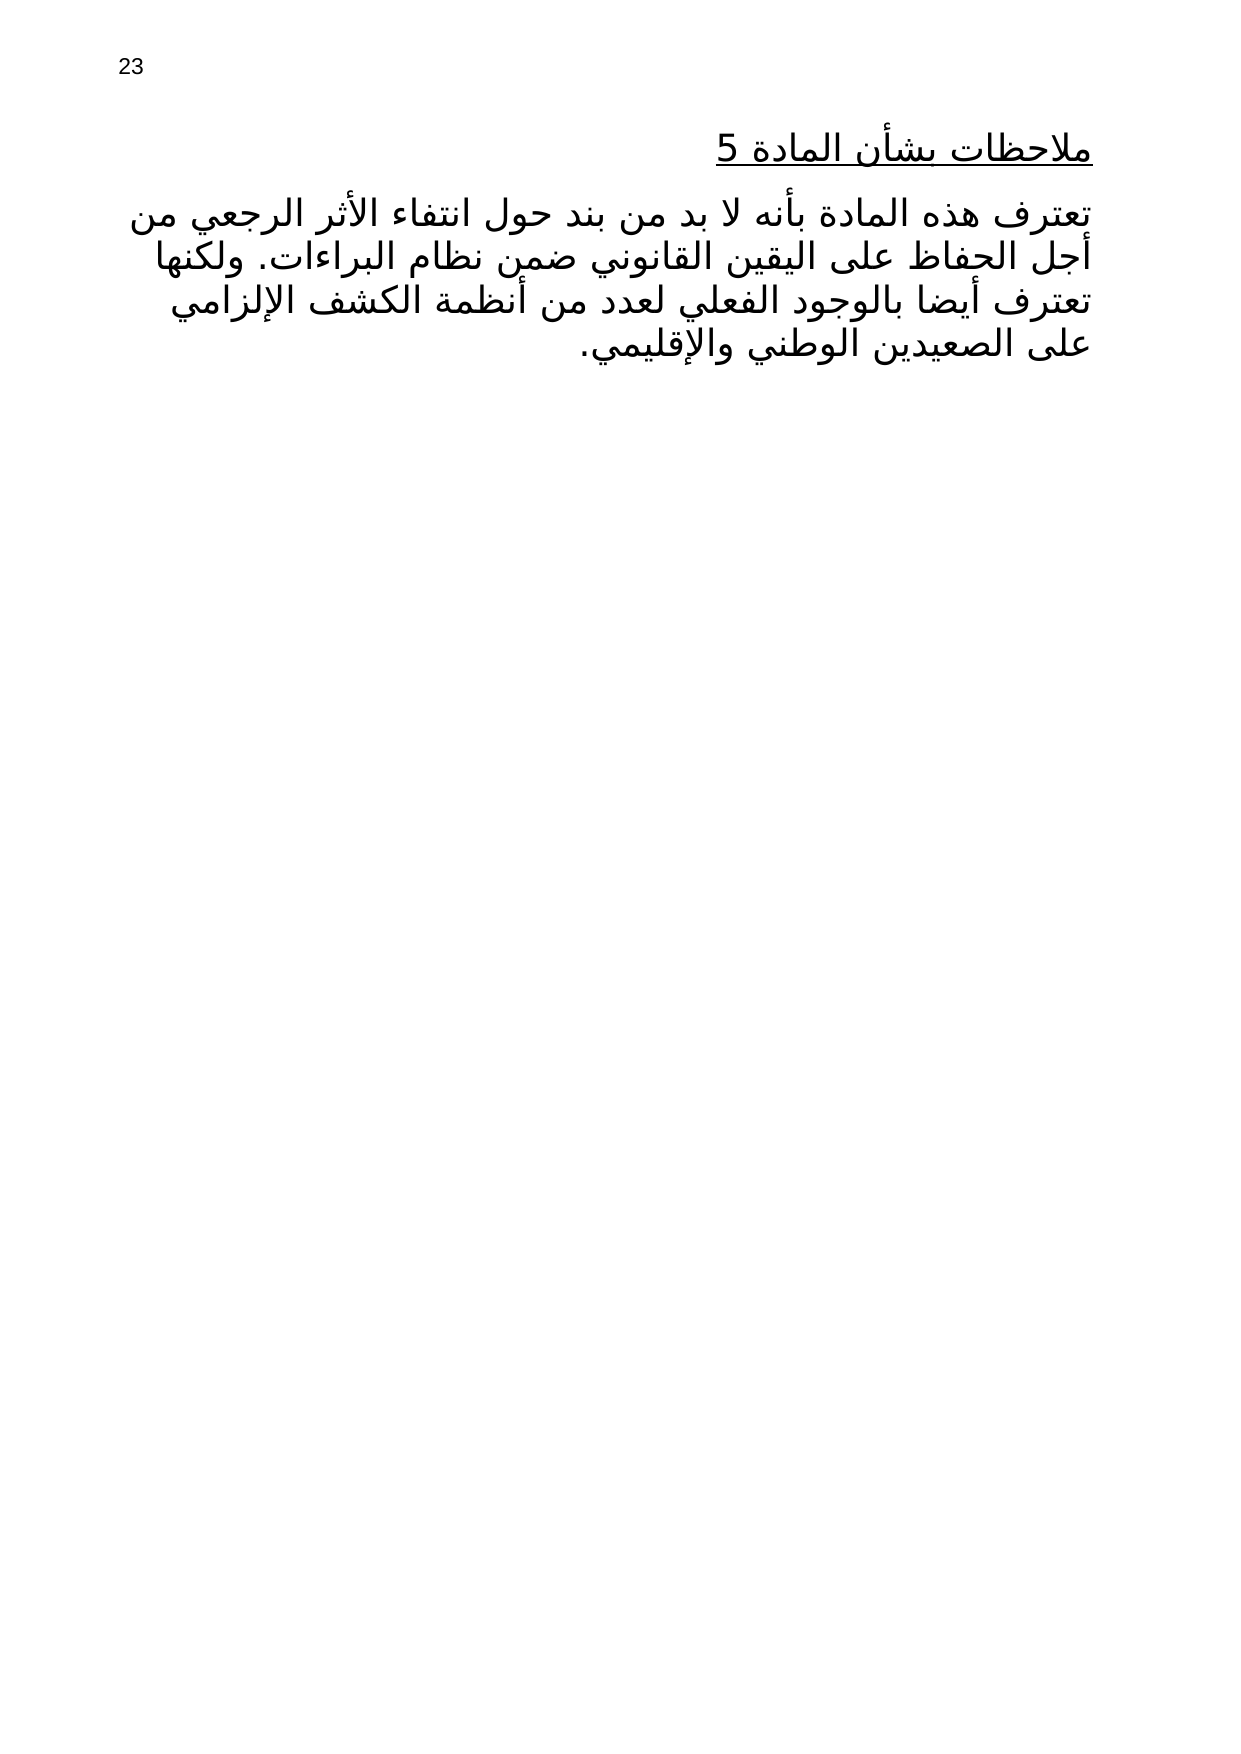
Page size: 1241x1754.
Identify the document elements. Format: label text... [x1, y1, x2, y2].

text تعترف هذه المادة بأنه لا بد من بند حول انتفاء الأثر الرجعي من أجل الحفاظ على اليقين القانوني ضمن نظام البراءات. ولكنها تعترف أيضا بالوجود الفعلي لعدد من أنظمة الكشف الإلزامي على الصعيدين الوطني والإقليمي. [118, 191, 1092, 366]
text ملاحظات بشأن المادة 5 [118, 127, 1092, 170]
